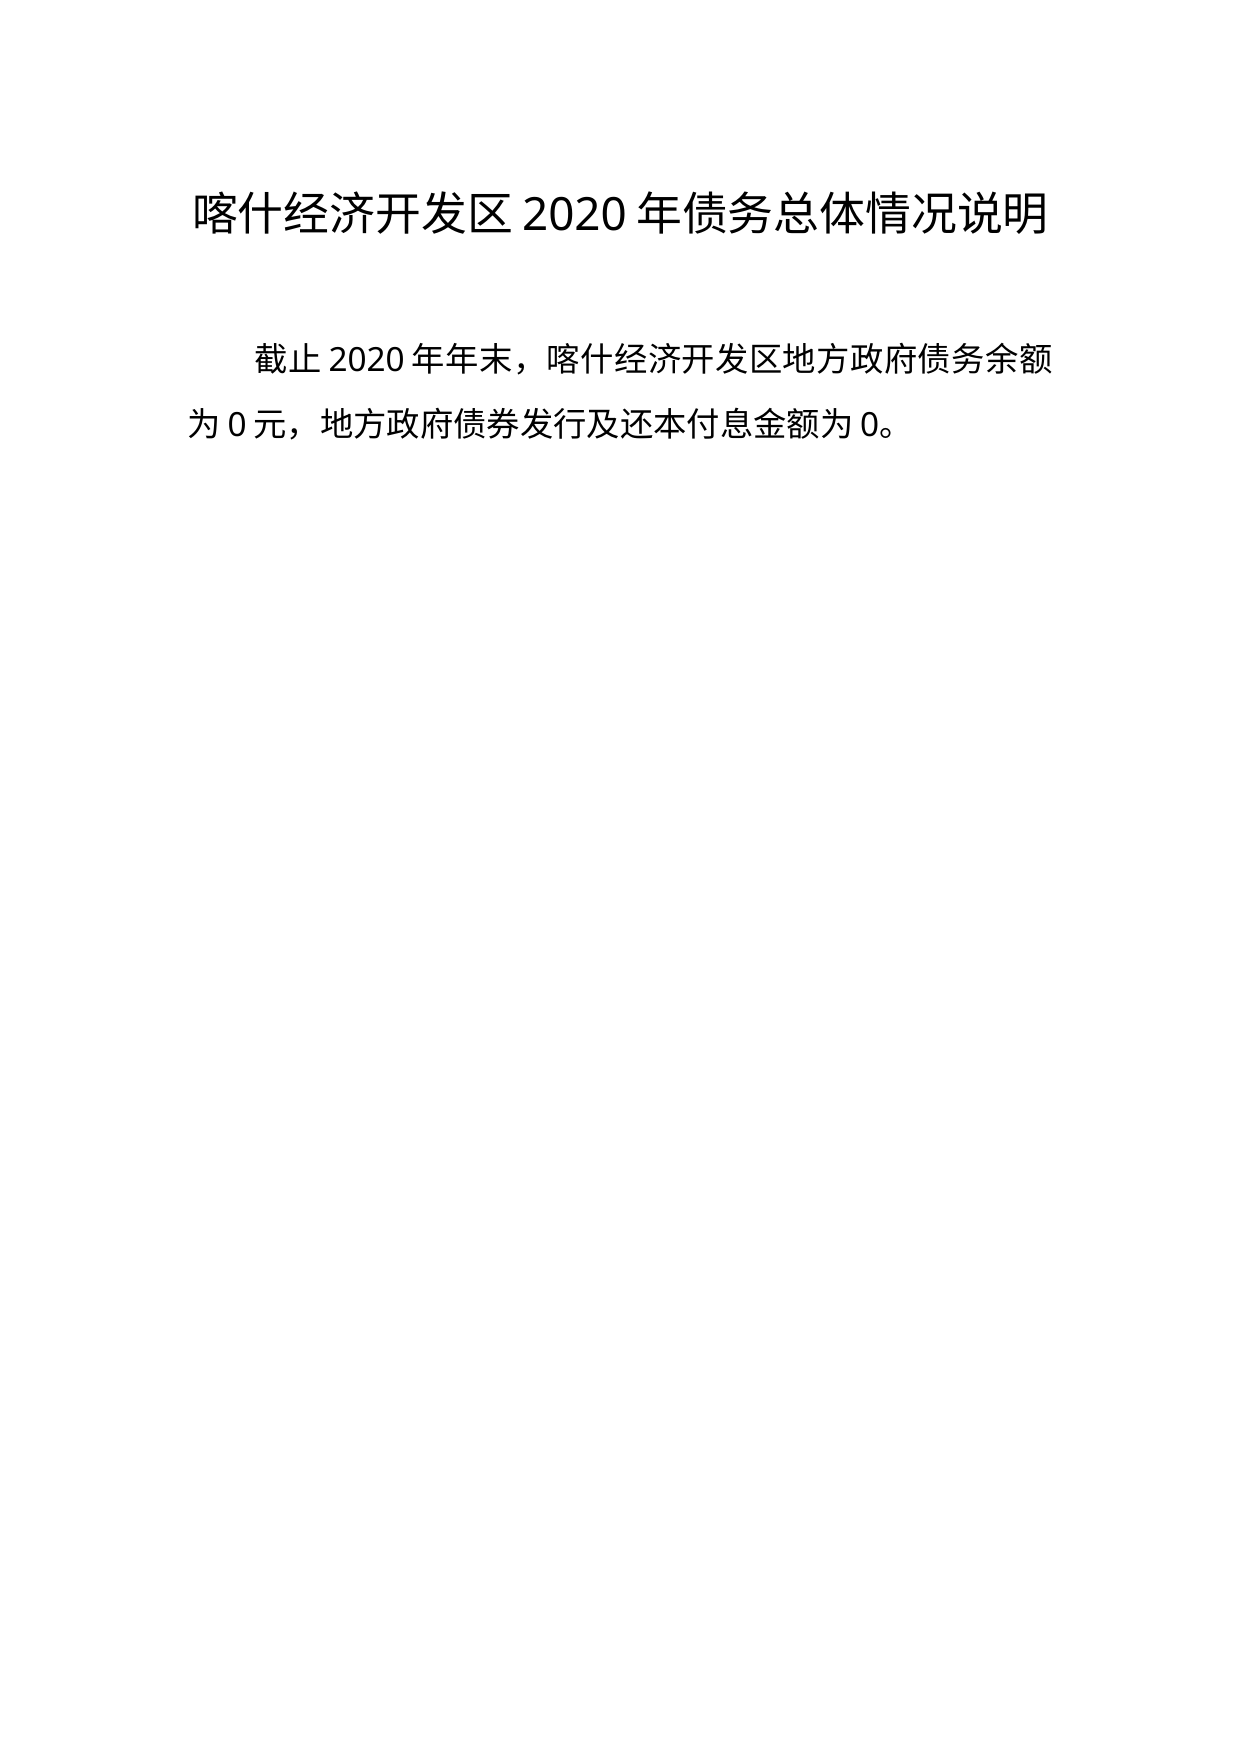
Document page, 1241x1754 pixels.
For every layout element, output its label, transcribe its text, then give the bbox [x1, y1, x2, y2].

text 截止2020年年末，喀什经济开发区地方政府债务余额为0元，地方政府债券发行及还本付息金额为0。 [187, 324, 1053, 454]
text 喀什经济开发区2020年债务总体情况说明 [187, 162, 1053, 259]
